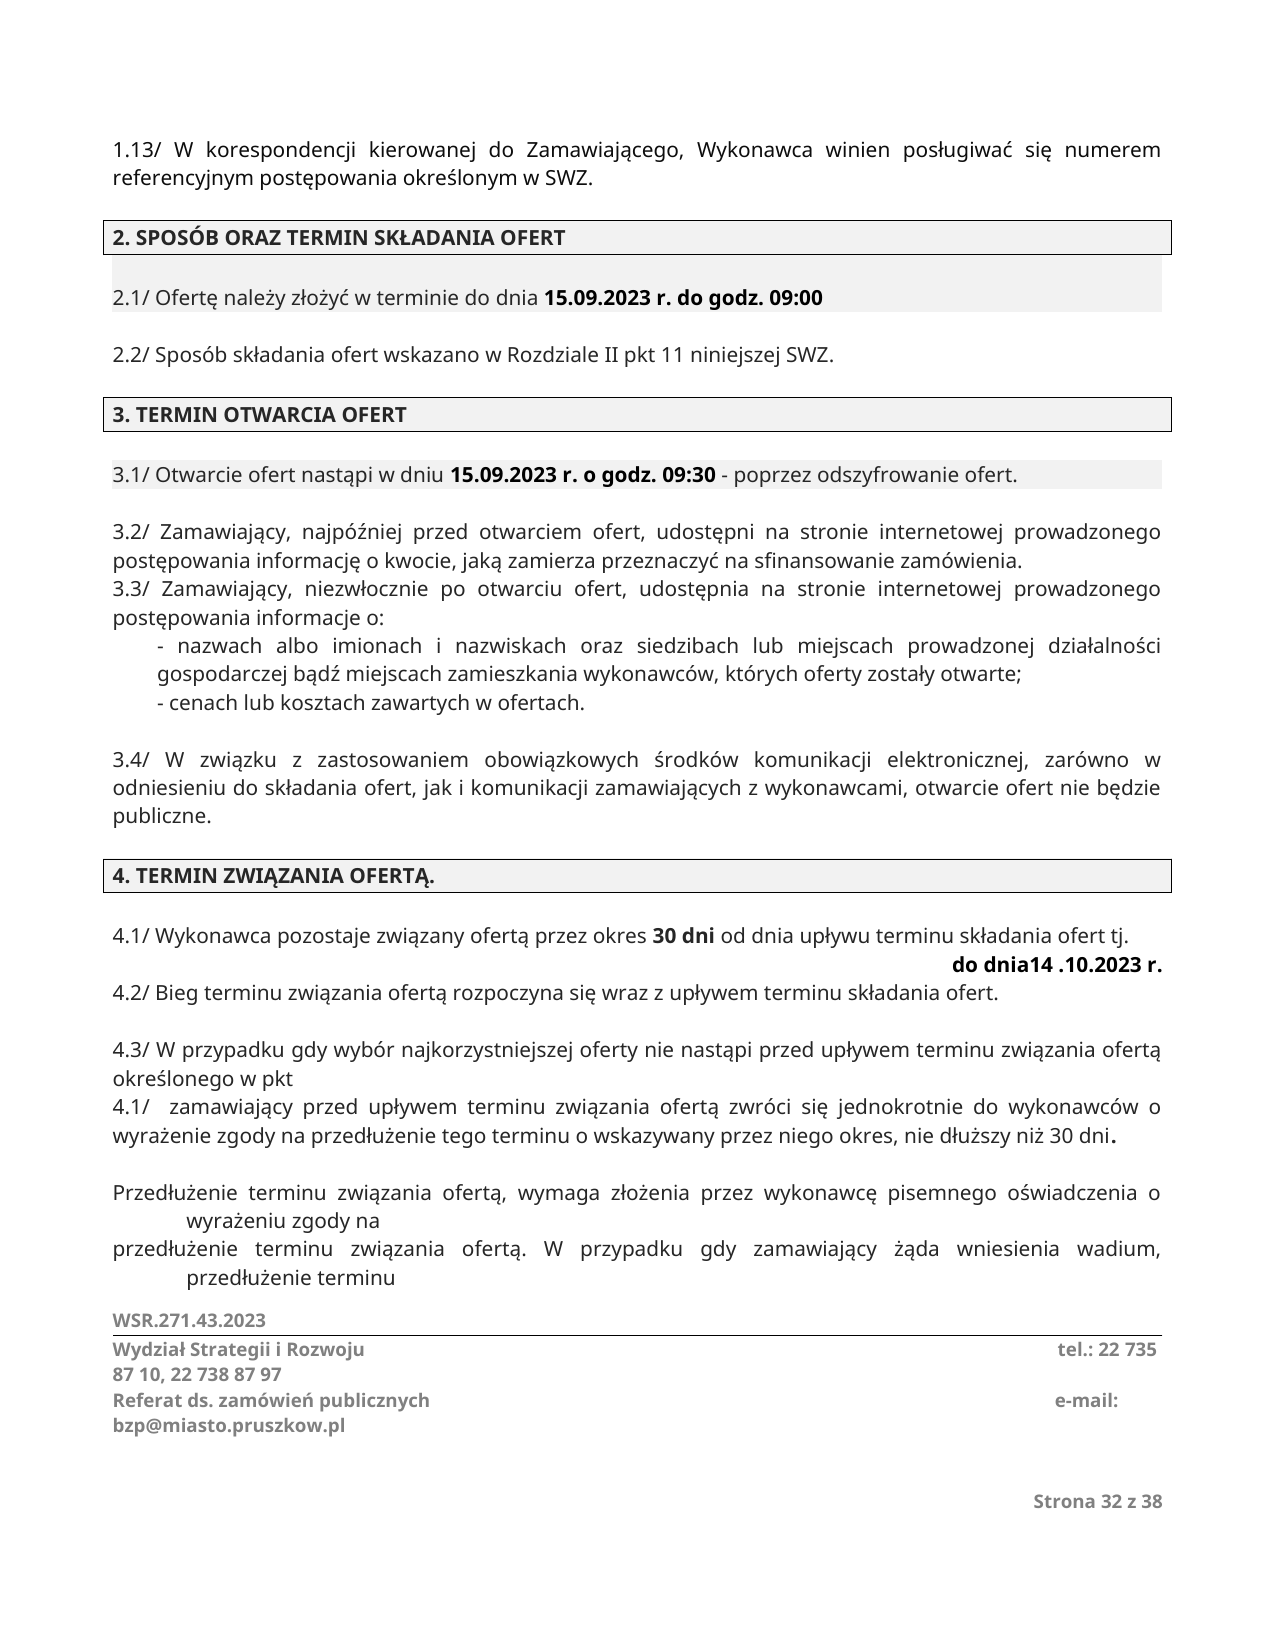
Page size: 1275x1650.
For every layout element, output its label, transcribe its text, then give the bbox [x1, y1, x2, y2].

text 3.3/ Zamawiający, niezwłocznie po otwarciu ofert, udostępnia na stronie internetowej prowadzonego postępowania informacje o: [112, 574, 1162, 631]
text - cenach lub kosztach zawartych w ofertach. [157, 688, 1162, 716]
text 3.1/ Otwarcie ofert nastąpi w dniu 15.09.2023 r. o godz. 09:30 - poprzez odszyfrowanie ofert. [112, 460, 1162, 489]
text 1.13/ W korespondencji kierowanej do Zamawiającego, Wykonawca winien posługiwać się numerem referencyjnym postępowania określonym w SWZ. [112, 135, 1162, 192]
text 4.3/ W przypadku gdy wybór najkorzystniejszej oferty nie nastąpi przed upływem terminu związania ofertą określonego w pkt [112, 1035, 1162, 1092]
text 4.1/ Wykonawca pozostaje związany ofertą przez okres 30 dni od dnia upływu terminu składania ofert tj. [112, 922, 1162, 950]
text 4.2/ Bieg terminu związania ofertą rozpoczyna się wraz z upływem terminu składania ofert. [112, 978, 1162, 1007]
text do dnia14 .10.2023 r. [112, 950, 1162, 978]
text Przedłużenie terminu związania ofertą, wymaga złożenia przez wykonawcę pisemnego oświadczenia o wyrażeniu zgody na [112, 1178, 1162, 1234]
text - nazwach albo imionach i nazwiskach oraz siedzibach lub miejscach prowadzonej działalności gospodarczej bądź miejscach zamieszkania wykonawców, których oferty zostały otwarte; [157, 631, 1162, 688]
text przedłużenie terminu związania ofertą. W przypadku gdy zamawiający żąda wniesienia wadium, przedłużenie terminu [112, 1234, 1162, 1291]
text 3. TERMIN OTWARCIA OFERT [104, 398, 1171, 431]
text 2.1/ Ofertę należy złożyć w terminie do dnia 15.09.2023 r. do godz. 09:00 [112, 283, 1162, 312]
text 2. SPOSÓB ORAZ TERMIN SKŁADANIA OFERT [104, 221, 1171, 254]
text 3.2/ Zamawiający, najpóźniej przed otwarciem ofert, udostępni na stronie internetowej prowadzonego postępowania informację o kwocie, jaką zamierza przeznaczyć na sfinansowanie zamówienia. [112, 517, 1162, 574]
text 4.1/ zamawiający przed upływem terminu związania ofertą zwróci się jednokrotnie do wykonawców o wyrażenie zgody na przedłużenie tego terminu o wskazywany przez niego okres, nie dłuższy niż 30 dni. [112, 1092, 1162, 1149]
text 4. TERMIN ZWIĄZANIA OFERTĄ. [104, 860, 1171, 892]
text 3.4/ W związku z zastosowaniem obowiązkowych środków komunikacji elektronicznej, zarówno w odniesieniu do składania ofert, jak i komunikacji zamawiających z wykonawcami, otwarcie ofert nie będzie publiczne. [112, 745, 1162, 830]
text 2.2/ Sposób składania ofert wskazano w Rozdziale II pkt 11 niniejszej SWZ. [112, 340, 1162, 369]
